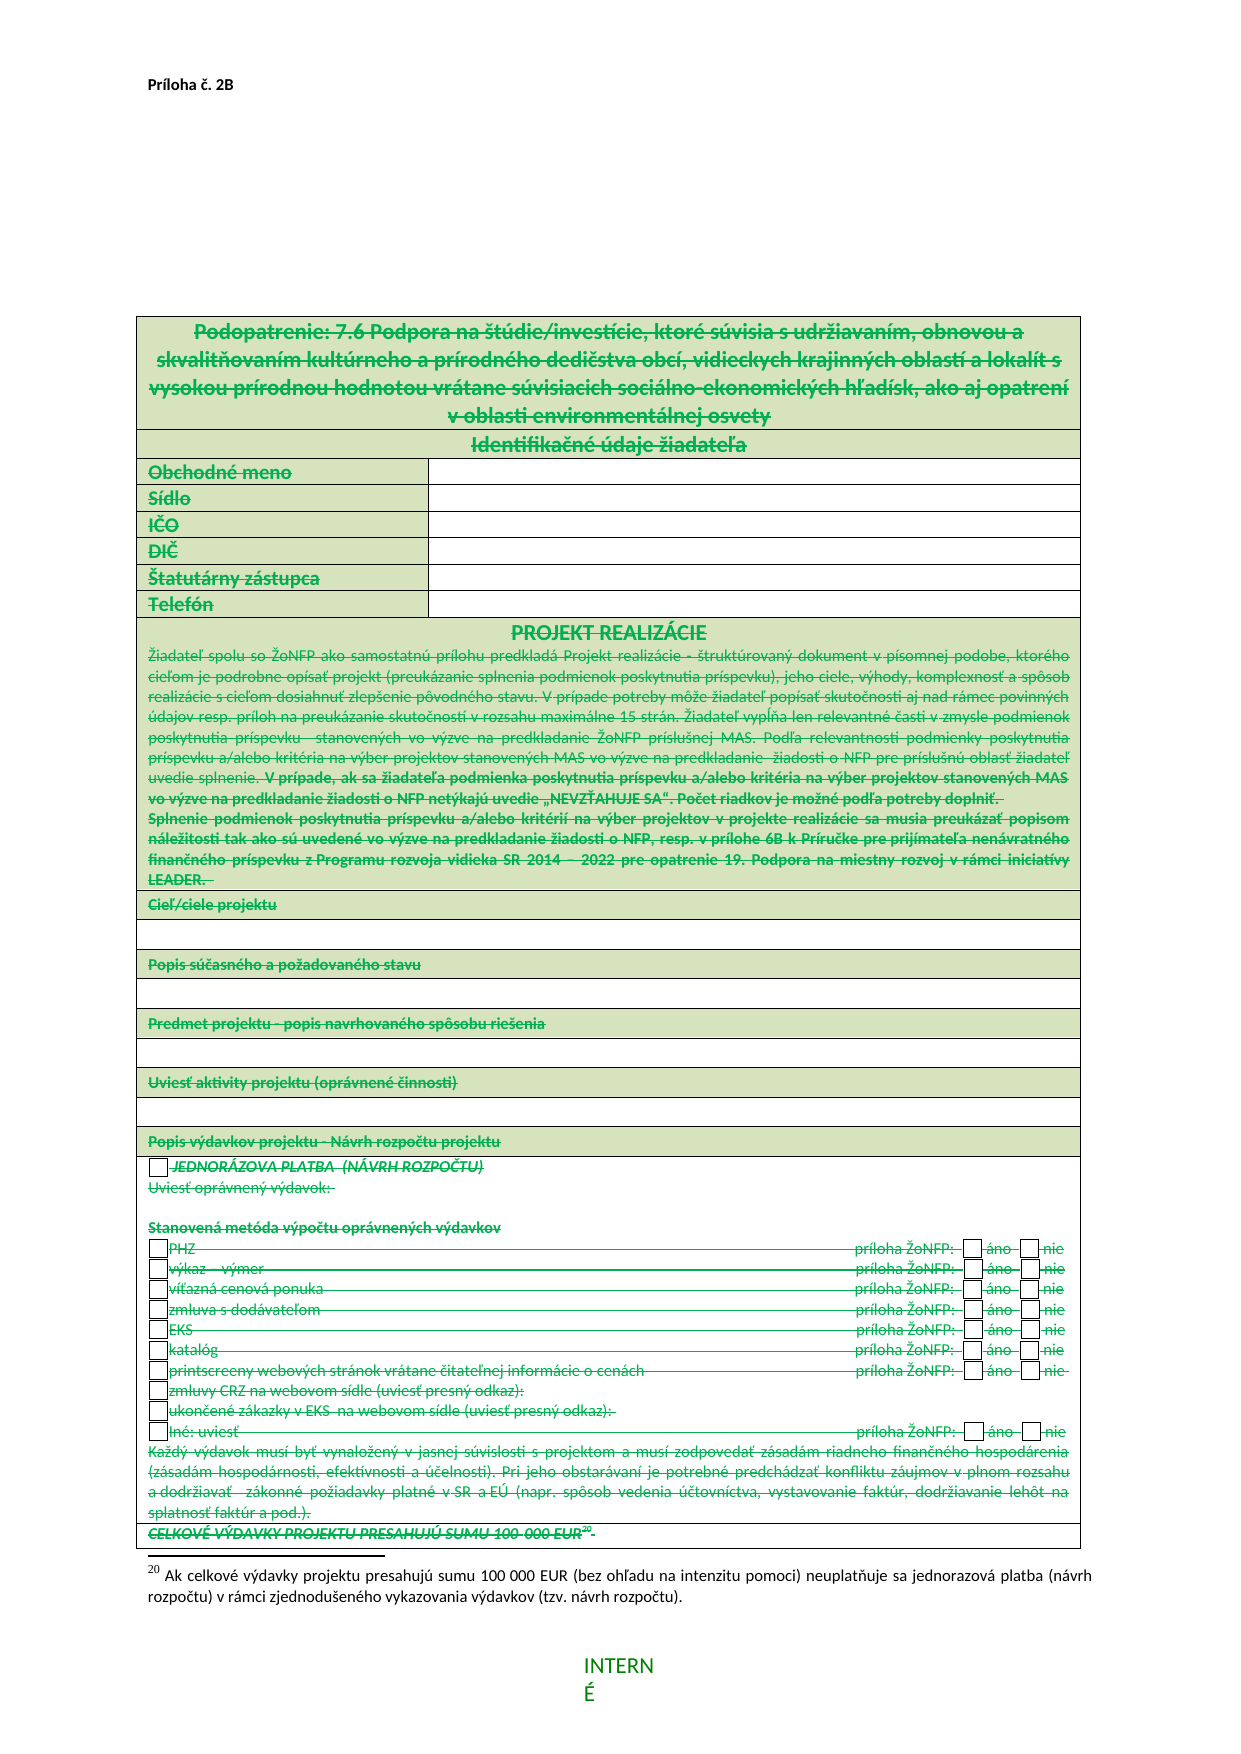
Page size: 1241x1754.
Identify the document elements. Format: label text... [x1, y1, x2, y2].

table_cell Sídlo [137, 485, 428, 511]
table_cell PROJEKT REALIZÁCIE Žiadateľ spolu so ŽoNFP ako samostatnú prílohu predkladá Projekt realizácie - štruktúrovaný dokument v písomnej podobe, ktorého cieľom je podrobne opísať projekt (preukázanie splnenia podmienok poskytnutia príspevku), jeho ciele, výhody, komplexnosť a spôsob realizácie s cieľom dosiahnuť zlepšenie pôvodného stavu. V prípade potreby môže žiadateľ popísať skutočnosti aj nad rámec povinných údajov resp. príloh na preukázanie skutočností v rozsahu maximálne 15 strán. Žiadateľ vypĺňa len relevantné časti v zmysle podmienok poskytnutia príspevku stanovených vo výzve na predkladanie ŽoNFP príslušnej MAS. Podľa relevantnosti podmienky poskytnutia príspevku a/alebo kritéria na výber projektov stanovených MAS vo výzve na predkladanie žiadosti o NFP pre príslušnú oblasť žiadateľ uvedie splnenie. V prípade, ak sa žiadateľa podmienka poskytnutia príspevku a/alebo kritéria na výber projektov stanovených MAS vo výzve na predkladanie žiadosti o NFP netýkajú uvedie „NEVZŤAHUJE SA“. Počet riadkov je možné podľa potreby doplniť. Splnenie podmienok poskytnutia príspevku a/alebo kritérií na výber projektov v projekte realizácie sa musia preukázať popisom náležitosti tak ako sú uvedené vo výzve na predkladanie žiadosti o NFP, resp. v prílohe 6B k Príručke pre prijímateľa nenávratného finančného príspevku z Programu rozvoja vidieka SR 2014 – 2022 pre opatrenie 19. Podpora na miestny rozvoj v rámci iniciatívy LEADER. [137, 618, 1080, 889]
table_cell [137, 920, 1080, 949]
table_cell Identifikačné údaje žiadateľa [137, 430, 1080, 458]
table_cell [429, 485, 1080, 511]
table_cell Popis výdavkov projektu - Návrh rozpočtu projektu [137, 1127, 1080, 1156]
table_cell [137, 1098, 1080, 1126]
table_cell [429, 591, 1080, 617]
table_cell Štatutárny zástupca [137, 565, 428, 590]
table_cell [429, 565, 1080, 590]
table_cell [429, 459, 1080, 484]
table_cell Cieľ/ciele projektu [137, 891, 1080, 919]
table_cell [429, 512, 1080, 537]
table_cell Uviesť aktivity projektu (oprávnené činnosti) [137, 1068, 1080, 1097]
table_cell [137, 1524, 1080, 1548]
table_cell DIČ [137, 538, 428, 564]
table_cell Popis súčasného a požadovaného stavu [137, 950, 1080, 978]
table_cell [137, 979, 1080, 1008]
table_cell Predmet projektu - popis navrhovaného spôsobu riešenia [137, 1009, 1080, 1037]
table_cell Obchodné meno [137, 459, 428, 484]
table_cell Telefón [137, 591, 428, 617]
table_header Podopatrenie: 7.6 Podpora na štúdie/investície, ktoré súvisia s udržiavaním, obnovou a skvalitňovaním kultúrneho a prírodného dedičstva obcí, vidieckych krajinných oblastí a lokalít s vysokou prírodnou hodnotou vrátane súvisiacich sociálno-ekonomických hľadísk, ako aj opatrení v oblasti environmentálnej osvety [137, 317, 1080, 429]
table_cell JEDNORÁZOVA PLATBA (NÁVRH ROZPOČTU) Uviesť oprávnený výdavok: Stanovená metóda výpočtu oprávnených výdavkov PHZ príloha ŽoNFP: áno nie výkaz – výmer príloha ŽoNFP: áno nie víťazná cenová ponuka príloha ŽoNFP: áno nie zmluva s dodávateľom príloha ŽoNFP: áno nie EKS príloha ŽoNFP: áno nie katalóg príloha ŽoNFP: áno nie printscreeny webových stránok vrátane čitateľnej informácie o cenách príloha ŽoNFP: áno nie zmluvy CRZ na webovom sídle (uviesť presný odkaz): ukončené zákazky v EKS na webovom sídle (uviesť presný odkaz): Iné: uviesť príloha ŽoNFP: áno nie Každý výdavok musí byť vynaložený v jasnej súvislosti s projektom a musí zodpovedať zásadám riadneho finančného hospodárenia (zásadám hospodárnosti, efektívnosti a účelnosti). Pri jeho obstarávaní je potrebné predchádzať konfliktu záujmov v plnom rozsahu a dodržiavať zákonné požiadavky platné v SR a EÚ (napr. spôsob vedenia účtovníctva, vystavovanie faktúr, dodržiavanie lehôt na splatnosť faktúr a pod.). [137, 1157, 1080, 1522]
table_cell IČO [137, 512, 428, 537]
table_cell [137, 1039, 1080, 1067]
table_cell [429, 538, 1080, 564]
